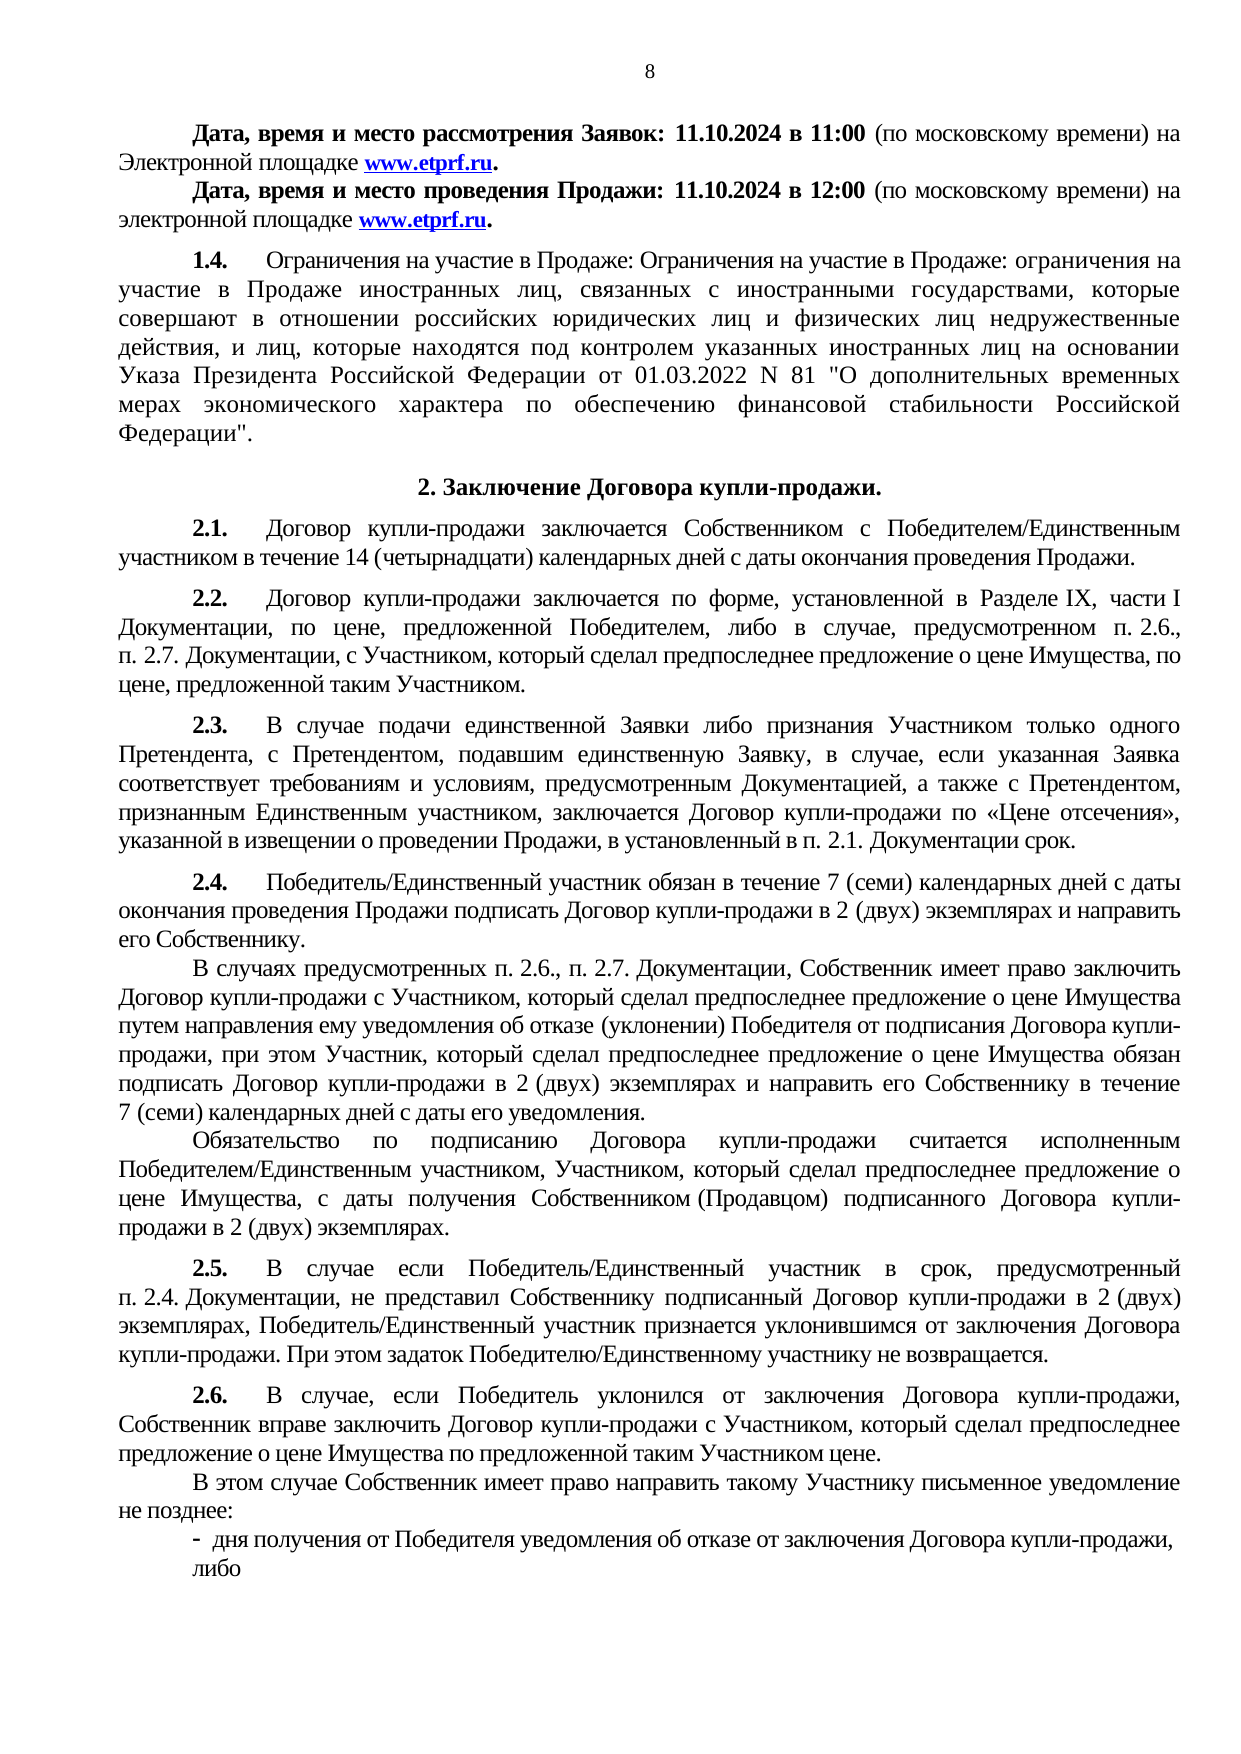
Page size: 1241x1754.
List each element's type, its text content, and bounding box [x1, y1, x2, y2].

list Заключение Договора купли-продажи. [118, 472, 1181, 501]
list Договор купли-продажи заключается Собственником с Победителем/Единственным участником в течение 14 (четырнадцати) календарных дней с даты окончания проведения Продажи. [118, 513, 1181, 571]
list Победитель/Единственный участник обязан в течение 7 (семи) календарных дней с даты окончания проведения Продажи подписать Договор купли-продажи в 2 (двух) экземплярах и направить его Собственнику. [118, 867, 1181, 953]
text Дата, время и место проведения Продажи: 11.10.2024 в 12:00 (по московскому времени) на электронной площадке www.etprf.ru. [118, 176, 1181, 233]
list Договор купли-продажи заключается по форме, установленной в Разделе IX, части I Документации, по цене, предложенной Победителем, либо в случае, предусмотренном п. 2.6., п. 2.7. Документации, с Участником, который сделал предпоследнее предложение о цене Имущества, по цене, предложенной таким Участником. [118, 583, 1181, 698]
list В случае подачи единственной Заявки либо признания Участником только одного Претендента, с Претендентом, подавшим единственную Заявку, в случае, если указанная Заявка соответствует требованиям и условиям, предусмотренным Документацией, а также с Претендентом, признанным Единственным участником, заключается Договор купли-продажи по «Цене отсечения», указанной в извещении о проведении Продажи, в установленный в п. 2.1. Документации срок. [118, 711, 1181, 854]
text Дата, время и место рассмотрения Заявок: 11.10.2024 в 11:00 (по московскому времени) на Электронной площадке www.etprf.ru. [118, 118, 1181, 176]
text В этом случае Собственник имеет право направить такому Участнику письменное уведомление не позднее: [118, 1467, 1181, 1524]
list Ограничения на участие в Продаже: Ограничения на участие в Продаже: ограничения на участие в Продаже иностранных лиц, связанных с иностранными государствами, которые совершают в отношении российских юридических лиц и физических лиц недружественные действия, и лиц, которые находятся под контролем указанных иностранных лиц на основании Указа Президента Российской Федерации от 01.03.2022 N 81 "О дополнительных временных мерах экономического характера по обеспечению финансовой стабильности Российской Федерации". [118, 246, 1181, 447]
list дня получения от Победителя уведомления об отказе от заключения Договора купли-продажи, [118, 1524, 1181, 1553]
list В случае, если Победитель уклонился от заключения Договора купли-продажи, Собственник вправе заключить Договор купли-продажи с Участником, который сделал предпоследнее предложение о цене Имущества по предложенной таким Участником цене. [118, 1381, 1181, 1467]
text Обязательство по подписанию Договора купли-продажи считается исполненным Победителем/Единственным участником, Участником, который сделал предпоследнее предложение о цене Имущества, с даты получения Собственником (Продавцом) подписанного Договора купли-продажи в 2 (двух) экземплярах. [118, 1126, 1181, 1241]
list В случаях предусмотренных п. 2.6., п. 2.7. Документации, Собственник имеет право заключить Договор купли-продажи с Участником, который сделал предпоследнее предложение о цене Имущества путем направления ему уведомления об отказе (уклонении) Победителя от подписания Договора купли-продажи, при этом Участник, который сделал предпоследнее предложение о цене Имущества обязан подписать Договор купли-продажи в 2 (двух) экземплярах и направить его Собственнику в течение 7 (семи) календарных дней с даты его уведомления. [118, 953, 1181, 1126]
list либо [118, 1553, 1181, 1582]
list В случае если Победитель/Единственный участник в срок, предусмотренный п. 2.4. Документации, не представил Собственнику подписанный Договор купли-продажи в 2 (двух) экземплярах, Победитель/Единственный участник признается уклонившимся от заключения Договора купли-продажи. При этом задаток Победителю/Единственному участнику не возвращается. [118, 1253, 1181, 1368]
